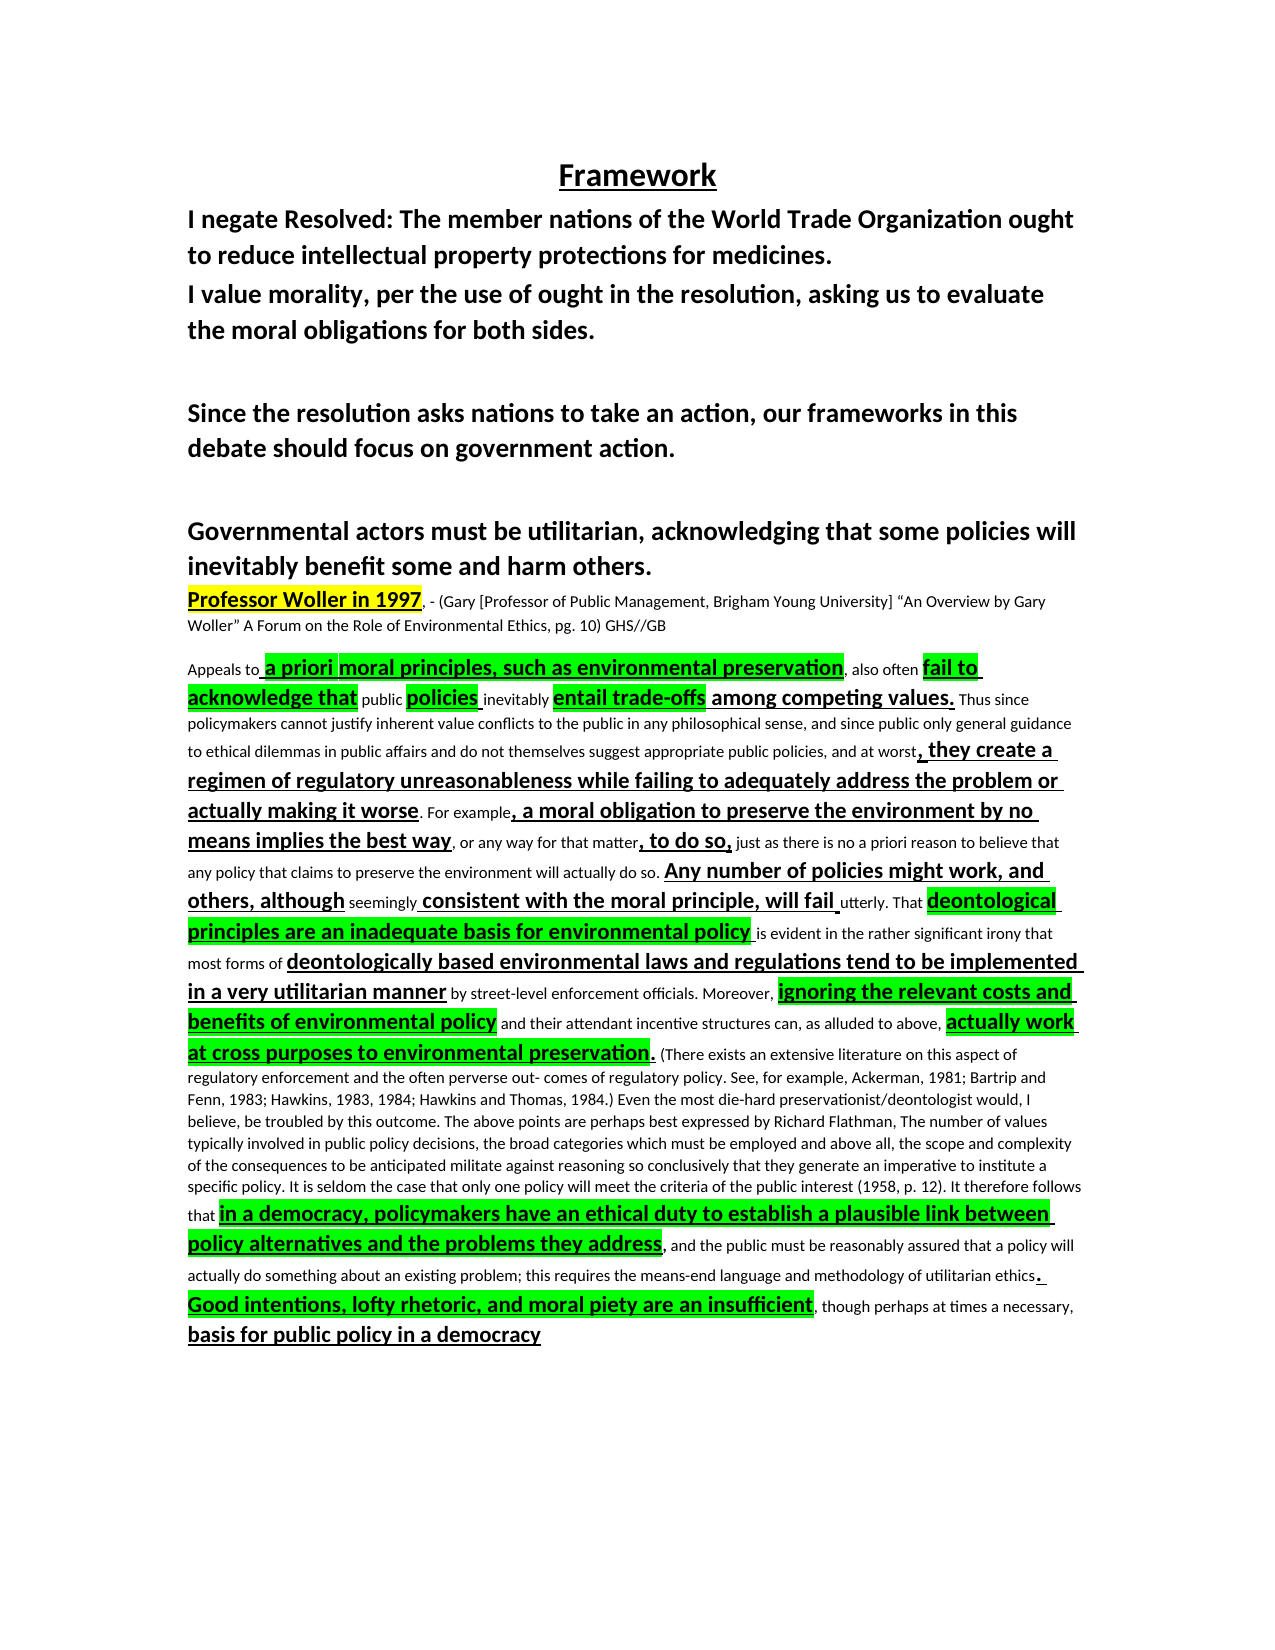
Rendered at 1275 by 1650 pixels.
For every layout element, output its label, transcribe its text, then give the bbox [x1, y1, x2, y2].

subtitle Governmental actors must be utilitarian, acknowledging that some policies will inevitably benefit some and harm others. [187, 514, 1087, 583]
text Professor Woller in 1997, - (Gary [Professor of Public Management, Brigham Young University] “An Overview by Gary Woller” A Forum on the Role of Environmental Ethics, pg. 10) GHS//GB [187, 585, 1087, 635]
subtitle I value morality, per the use of ought in the resolution, asking us to evaluate the moral obligations for both sides. [187, 278, 1087, 346]
subtitle I negate Resolved: The member nations of the World Trade Organization ought to reduce intellectual property protections for medicines. [187, 202, 1087, 271]
subtitle Framework [187, 154, 1087, 195]
subtitle Since the resolution asks nations to take an action, our frameworks in this debate should focus on government action. [187, 396, 1087, 464]
text Appeals to a priori moral principles, such as environmental preservation, also often fail to acknowledge that public policies inevitably entail trade-offs among competing values. Thus since policymakers cannot justify inherent value conflicts to the public in any philosophical sense, and since public only general guidance to ethical dilemmas in public affairs and do not themselves suggest appropriate public policies, and at worst, they create a regimen of regulatory unreasonableness while failing to adequately address the problem or actually making it worse. For example, a moral obligation to preserve the environment by no means implies the best way, or any way for that matter, to do so, just as there is no a priori reason to believe that any policy that claims to preserve the environment will actually do so. Any number of policies might work, and others, although seemingly consistent with the moral principle, will fail utterly. That deontological principles are an inadequate basis for environmental policy is evident in the rather significant irony that most forms of deontologically based environmental laws and regulations tend to be implemented in a very utilitarian manner by street-level enforcement officials. Moreover, ignoring the relevant costs and benefits of environmental policy and their attendant incentive structures can, as alluded to above, actually work at cross purposes to environmental preservation. (There exists an extensive literature on this aspect of regulatory enforcement and the often perverse out- comes of regulatory policy. See, for example, Ackerman, 1981; Bartrip and Fenn, 1983; Hawkins, 1983, 1984; Hawkins and Thomas, 1984.) Even the most die-hard preservationist/deontologist would, I believe, be troubled by this outcome. The above points are perhaps best expressed by Richard Flathman, The number of values typically involved in public policy decisions, the broad categories which must be employed and above all, the scope and complexity of the consequences to be anticipated militate against reasoning so conclusively that they generate an imperative to institute a specific policy. It is seldom the case that only one policy will meet the criteria of the public interest (1958, p. 12). It therefore follows that in a democracy, policymakers have an ethical duty to establish a plausible link between policy alternatives and the problems they address, and the public must be reasonably assured that a policy will actually do something about an existing problem; this requires the means-end language and methodology of utilitarian ethics. Good intentions, lofty rhetoric, and moral piety are an insufficient, though perhaps at times a necessary, basis for public policy in a democracy [187, 653, 1087, 1348]
